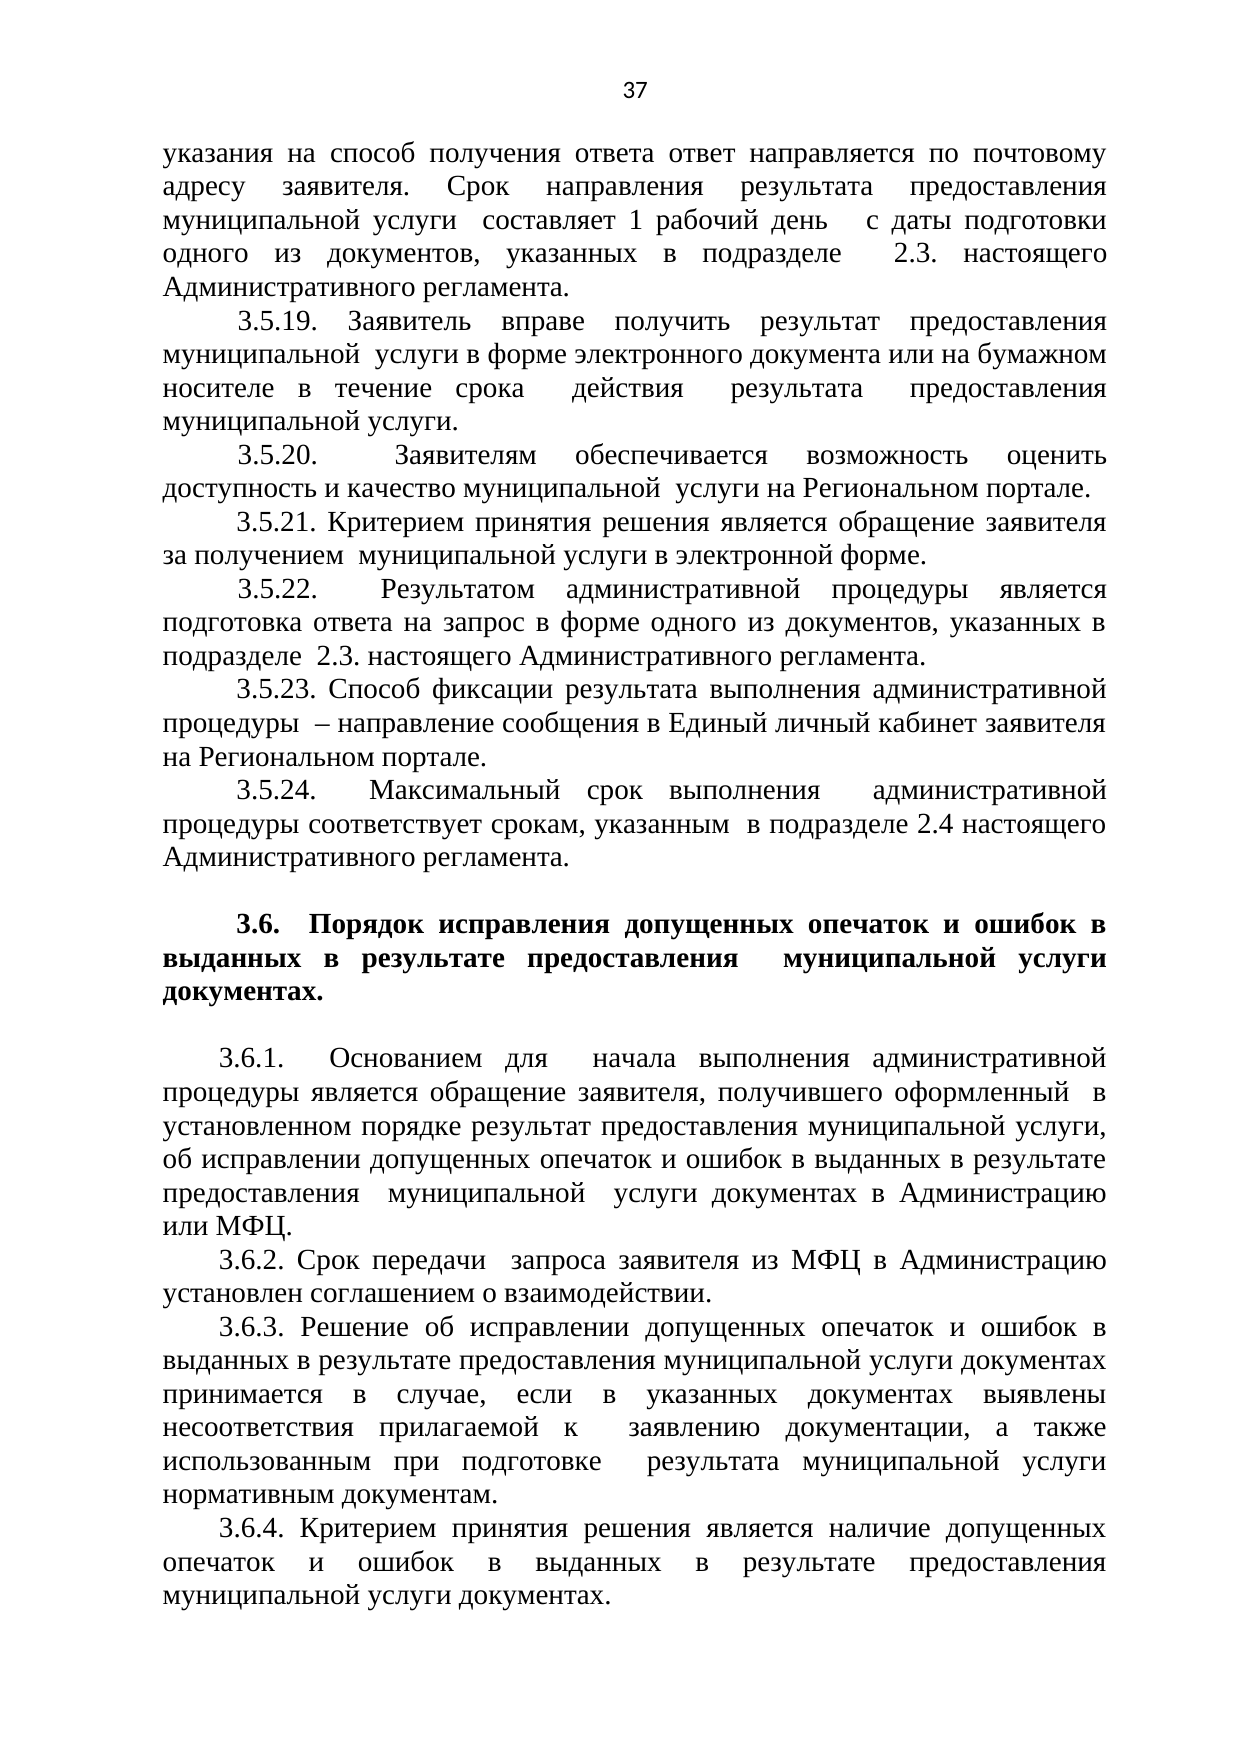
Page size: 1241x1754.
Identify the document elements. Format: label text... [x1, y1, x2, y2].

text 3.5.19. Заявитель вправе получить результат предоставления муниципальной услуги в форме электронного документа или на бумажном носителе в течение срока действия результата предоставления муниципальной услуги. [162, 303, 1107, 437]
text 3.5.22. Результатом административной процедуры является подготовка ответа на запрос в форме одного из документов, указанных в подразделе 2.3. настоящего Административного регламента. [162, 571, 1107, 672]
text 3.5.21. Критерием принятия решения является обращение заявителя за получением муниципальной услуги в электронной форме. [162, 504, 1107, 571]
text 3.6.4. Критерием принятия решения является наличие допущенных опечаток и ошибок в выданных в результате предоставления муниципальной услуги документах. [162, 1510, 1107, 1611]
text 3.6.3. Решение об исправлении допущенных опечаток и ошибок в выданных в результате предоставления муниципальной услуги документах принимается в случае, если в указанных документах выявлены несоответствия прилагаемой к заявлению документации, а также использованным при подготовке результата муниципальной услуги нормативным документам. [162, 1309, 1107, 1510]
text 3.6.1. Основанием для начала выполнения административной процедуры является обращение заявителя, получившего оформленный в установленном порядке результат предоставления муниципальной услуги, об исправлении допущенных опечаток и ошибок в выданных в результате предоставления муниципальной услуги документах в Администрацию или МФЦ. [162, 1041, 1107, 1242]
text 3.5.24. Максимальный срок выполнения административной процедуры соответствует срокам, указанным в подразделе 2.4 настоящего Административного регламента. [162, 772, 1107, 873]
text 3.5.23. Способ фиксации результата выполнения административной процедуры – направление сообщения в Единый личный кабинет заявителя на Региональном портале. [162, 672, 1107, 772]
text 3.6.2. Срок передачи запроса заявителя из МФЦ в Администрацию установлен соглашением о взаимодействии. [162, 1242, 1107, 1309]
text 3.5.20. Заявителям обеспечивается возможность оценить доступность и качество муниципальной услуги на Региональном портале. [162, 437, 1107, 504]
text 3.6. Порядок исправления допущенных опечаток и ошибок в выданных в результате предоставления муниципальной услуги документах. [162, 906, 1107, 1007]
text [162, 135, 1107, 303]
